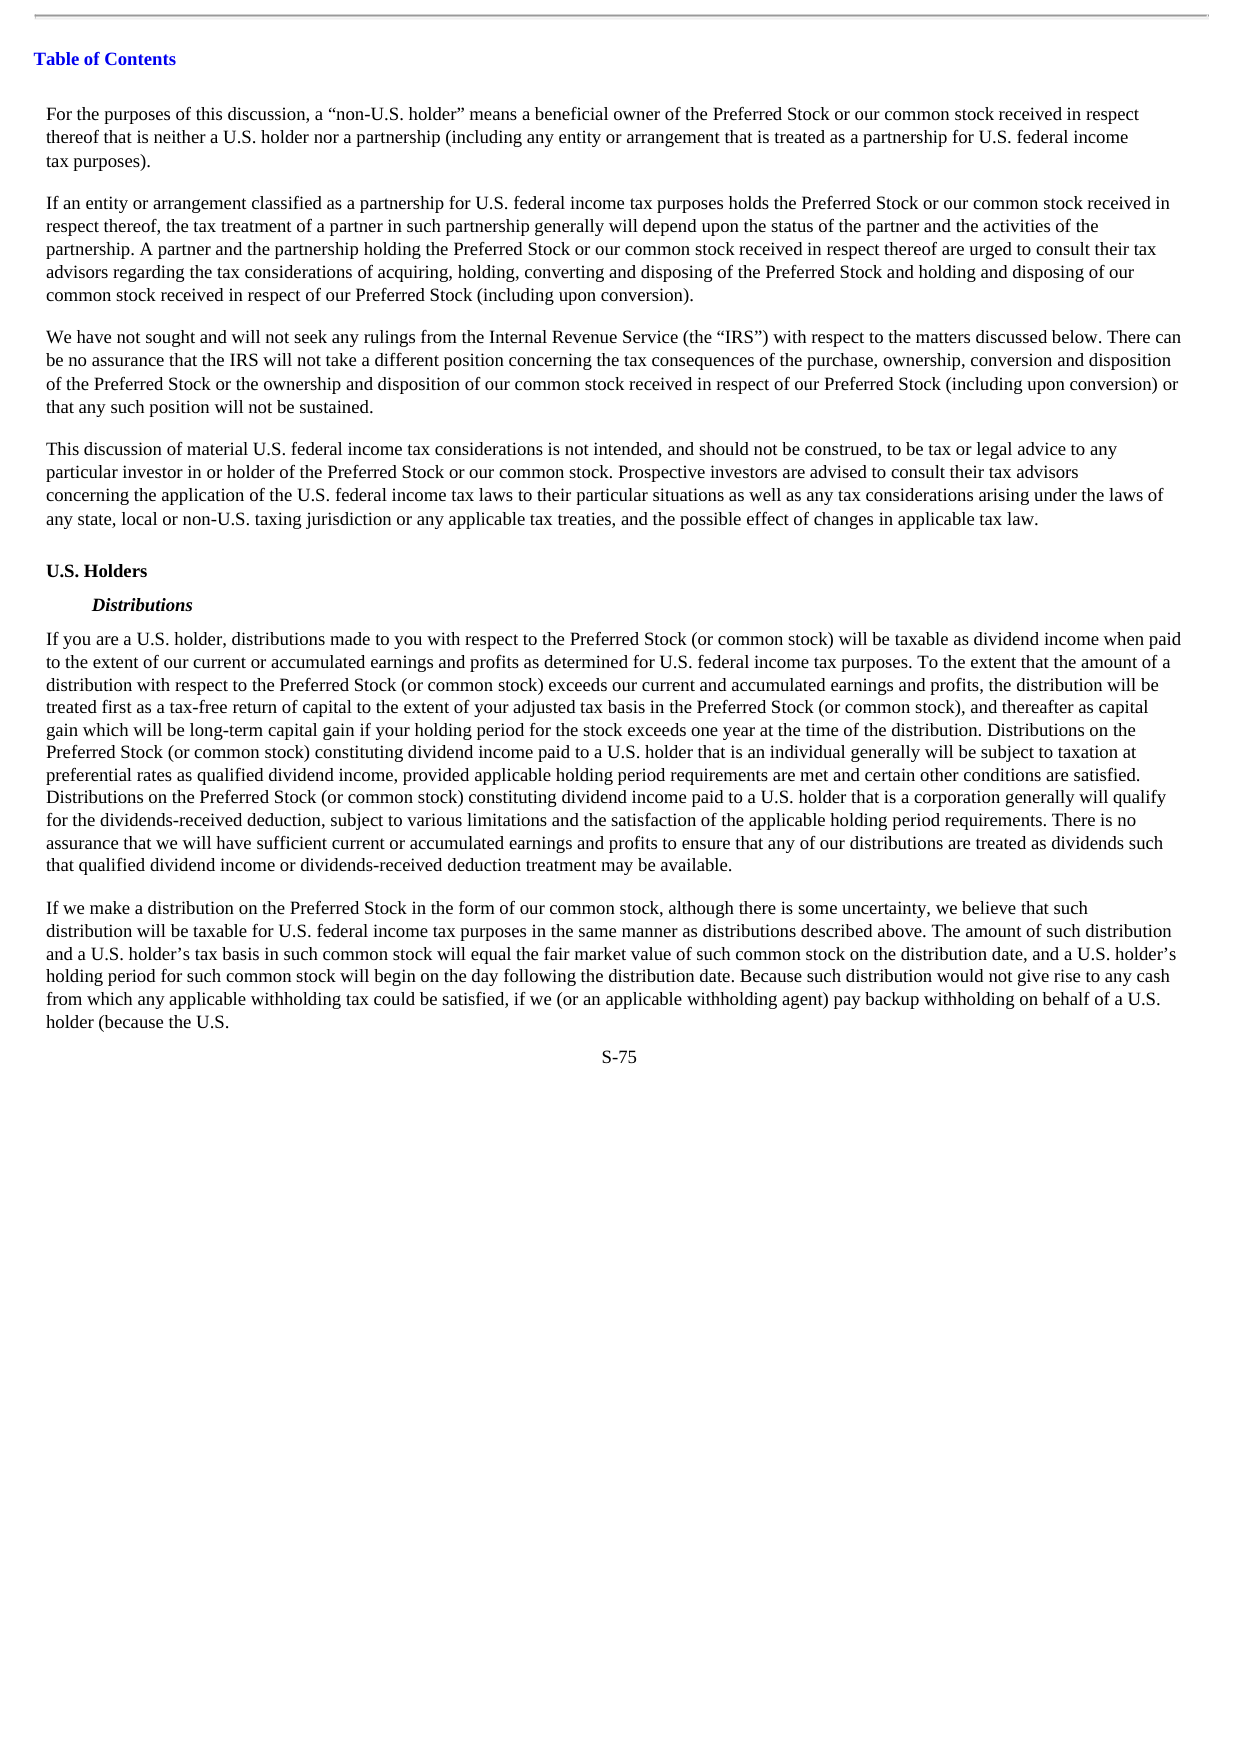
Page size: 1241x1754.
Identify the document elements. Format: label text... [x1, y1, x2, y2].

picture [32, 14, 1209, 21]
text If we make a distribution on the Preferred Stock in the form of our common stock, although there is some uncertainty, we believe that such distribution will be taxable for U.S. federal income tax purposes in the same manner as distributions described above. The amount of such distribution and a U.S. holder’s tax basis in such common stock will equal the fair market value of such common stock on the distribution date, and a U.S. holder’s holding period for such common stock will begin on the day following the distribution date. Because such distribution would not give rise to any cash from which any applicable withholding tax could be satisfied, if we (or an applicable withholding agent) pay backup withholding on behalf of a U.S. holder (because the U.S. [46, 897, 1180, 1032]
text Distributions [92, 594, 1192, 616]
text U.S. Holders [46, 560, 1192, 582]
text S-75 [33, 1046, 1205, 1068]
text If you are a U.S. holder, distributions made to you with respect to the Preferred Stock (or common stock) will be taxable as dividend income when paid to the extent of our current or accumulated earnings and profits as determined for U.S. federal income tax purposes. To the extent that the amount of a distribution with respect to the Preferred Stock (or common stock) exceeds our current and accumulated earnings and profits, the distribution will be treated first as a tax-free return of capital to the extent of your adjusted tax basis in the Preferred Stock (or common stock), and thereafter as capital gain which will be long-term capital gain if your holding period for the stock exceeds one year at the time of the distribution. Distributions on the Preferred Stock (or common stock) constituting dividend income paid to a U.S. holder that is an individual generally will be subject to taxation at preferential rates as qualified dividend income, provided applicable holding period requirements are met and certain other conditions are satisfied. Distributions on the Preferred Stock (or common stock) constituting dividend income paid to a U.S. holder that is a corporation generally will qualify for the dividends-received deduction, subject to various limitations and the satisfaction of the applicable holding period requirements. There is no assurance that we will have sufficient current or accumulated earnings and profits to ensure that any of our distributions are treated as dividends such that qualified dividend income or dividends-received deduction treatment may be available. [46, 628, 1186, 876]
text For the purposes of this discussion, a “non-U.S. holder” means a beneficial owner of the Preferred Stock or our common stock received in respect thereof that is neither a U.S. holder nor a partnership (including any entity or arrangement that is treated as a partnership for U.S. federal income tax purposes). [46, 103, 1157, 172]
text Table of Contents [33, 47, 1192, 69]
text This discussion of material U.S. federal income tax considerations is not intended, and should not be construed, to be tax or legal advice to any particular investor in or holder of the Preferred Stock or our common stock. Prospective investors are advised to consult their tax advisors concerning the application of the U.S. federal income tax laws to their particular situations as well as any tax considerations arising under the laws of any state, local or non-U.S. taxing jurisdiction or any applicable tax treaties, and the possible effect of changes in applicable tax law. [46, 438, 1167, 529]
text We have not sought and will not seek any rulings from the Internal Revenue Service (the “IRS”) with respect to the matters discussed below. There can be no assurance that the IRS will not take a different position concerning the tax consequences of the purchase, ownership, conversion and disposition of the Preferred Stock or the ownership and disposition of our common stock received in respect of our Preferred Stock (including upon conversion) or that any such position will not be sustained. [46, 326, 1192, 417]
text If an entity or arrangement classified as a partnership for U.S. federal income tax purposes holds the Preferred Stock or our common stock received in respect thereof, the tax treatment of a partner in such partnership generally will depend upon the status of the partner and the activities of the partnership. A partner and the partnership holding the Preferred Stock or our common stock received in respect thereof are urged to consult their tax advisors regarding the tax considerations of acquiring, holding, converting and disposing of the Preferred Stock and holding and disposing of our common stock received in respect of our Preferred Stock (including upon conversion). [46, 192, 1172, 306]
